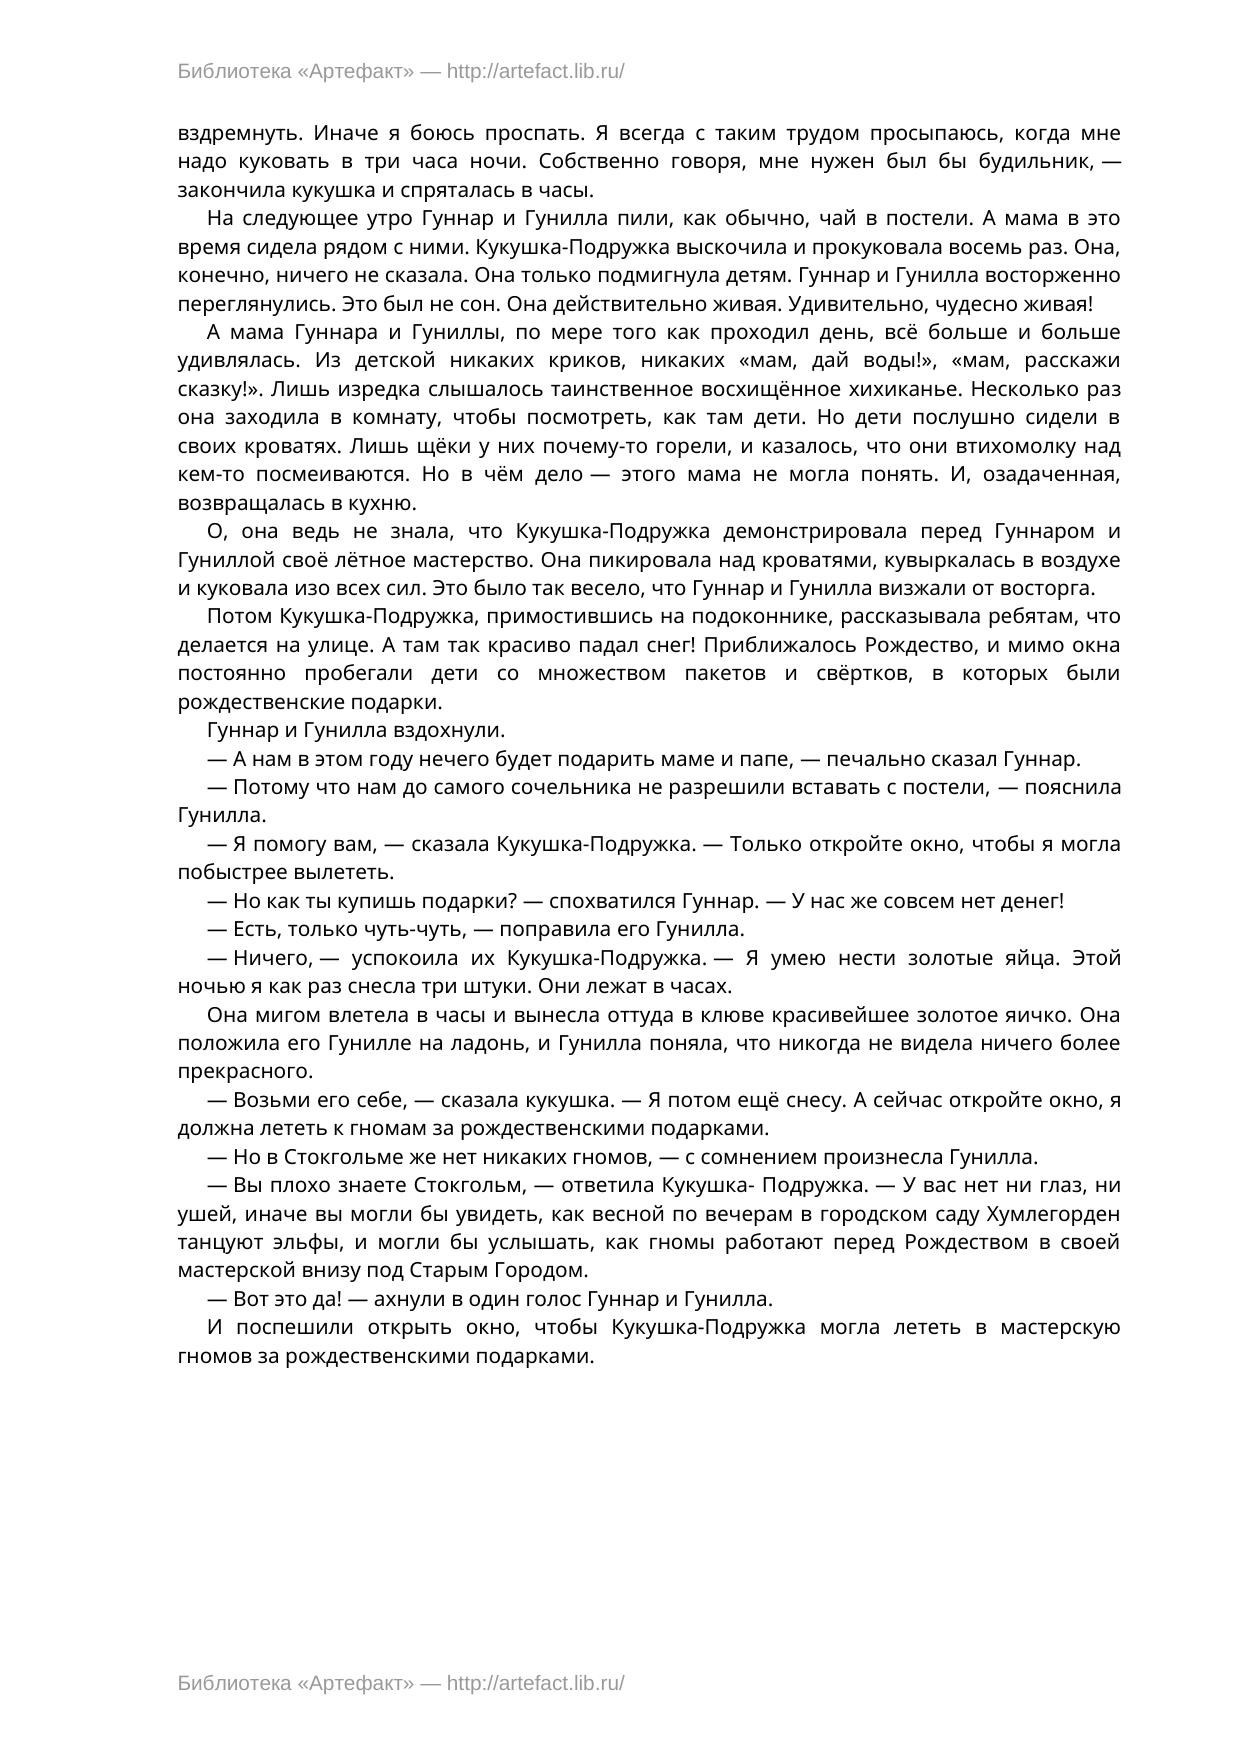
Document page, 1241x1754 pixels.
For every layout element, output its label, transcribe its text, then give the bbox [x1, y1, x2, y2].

text — Но в Стокгольме же нет никаких гномов, — с сомнением произнесла Гунилла. [177, 1142, 1122, 1170]
text Гуннар и Гунилла вздохнули. [177, 715, 1122, 744]
text — Но как ты купишь подарки? — спохватился Гуннар. — У нас же совсем нет денег! [177, 886, 1122, 914]
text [177, 118, 1122, 203]
text — Я помогу вам, — сказала Кукушка-Подружка. — Только откройте окно, чтобы я могла побыстрее вылететь. [177, 829, 1122, 886]
text Она мигом влетела в часы и вынесла оттуда в клюве красивейшее золотое яичко. Она положила его Гунилле на ладонь, и Гунилла поняла, что никогда не видела ничего более прекрасного. [177, 1000, 1122, 1085]
text — Есть, только чуть-чуть, — поправила его Гунилла. [177, 914, 1122, 943]
text На следующее утро Гуннар и Гунилла пили, как обычно, чай в постели. А мама в это время сидела рядом с ними. Кукушка-Подружка выскочила и прокуковала восемь раз. Она, конечно, ничего не сказала. Она только подмигнула детям. Гуннар и Гунилла восторженно переглянулись. Это был не сон. Она действительно живая. Удивительно, чудесно живая! [177, 203, 1122, 317]
text А мама Гуннара и Гуниллы, по мере того как проходил день, всё больше и больше удивлялась. Из детской никаких криков, никаких «мам, дай воды!», «мам, расскажи сказку!». Лишь изредка слышалось таинственное восхищённое хихиканье. Несколько раз она заходила в комнату, чтобы посмотреть, как там дети. Но дети послушно сидели в своих кроватях. Лишь щёки у них почему-то горели, и казалось, что они втихомолку над кем-то посмеиваются. Но в чём дело — этого мама не могла понять. И, озадаченная, возвращалась в кухню. [177, 317, 1122, 516]
text — А нам в этом году нечего будет подарить маме и папе, — печально сказал Гуннар. [177, 744, 1122, 772]
text Потом Кукушка-Подружка, примостившись на подоконнике, рассказывала ребятам, что делается на улице. А там так красиво падал снег! Приближалось Рождество, и мимо окна постоянно пробегали дети со множеством пакетов и свёртков, в которых были рождественские подарки. [177, 602, 1122, 715]
text — Вы плохо знаете Стокгольм, — ответила Кукушка- Подружка. — У вас нет ни глаз, ни ушей, иначе вы могли бы увидеть, как весной по вечерам в городском саду Хумлегорден танцуют эльфы, и могли бы услышать, как гномы работают перед Рождеством в своей мастерской внизу под Старым Городом. [177, 1170, 1122, 1284]
text — Возьми его себе, — сказала кукушка. — Я потом ещё снесу. А сейчас откройте окно, я должна лететь к гномам за рождественскими подарками. [177, 1085, 1122, 1142]
text — Вот это да! — ахнули в один голос Гуннар и Гунилла. [177, 1284, 1122, 1312]
text И поспешили открыть окно, чтобы Кукушка-Подружка могла лететь в мастерскую гномов за рождественскими подарками. [177, 1312, 1122, 1369]
text О, она ведь не знала, что Кукушка-Подружка демонстрировала перед Гуннаром и Гуниллой своё лётное мастерство. Она пикировала над кроватями, кувыркалась в воздухе и куковала изо всех сил. Это было так весело, что Гуннар и Гунилла визжали от восторга. [177, 516, 1122, 602]
text — Ничего, — успокоила их Кукушка-Подружка. — Я умею нести золотые яйца. Этой ночью я как раз снесла три штуки. Они лежат в часах. [177, 943, 1122, 1000]
text — Потому что нам до самого сочельника не разрешили вставать с постели, — пояснила Гунилла. [177, 772, 1122, 829]
